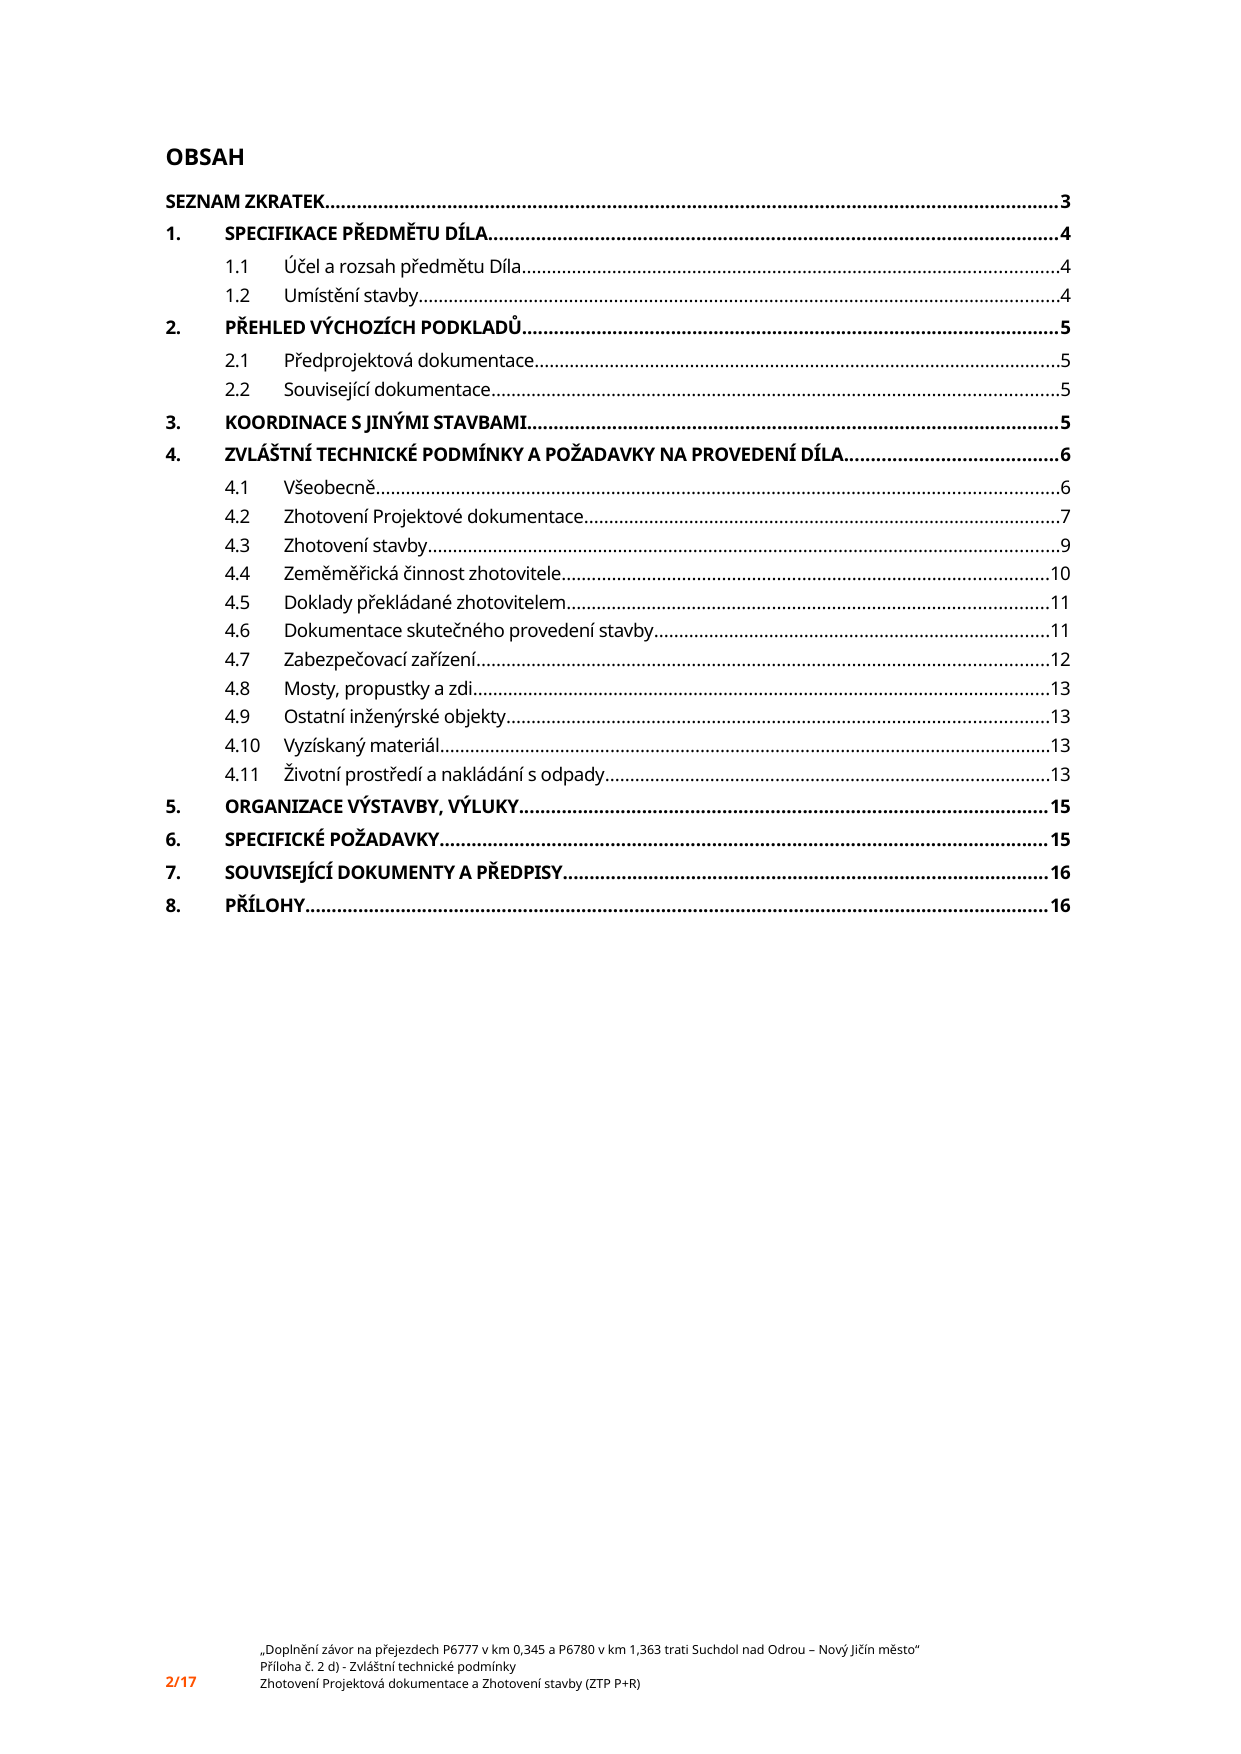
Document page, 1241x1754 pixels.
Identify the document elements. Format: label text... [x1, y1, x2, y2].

text 2.1 Předprojektová dokumentace 5 [224, 347, 1075, 373]
text 4.7 Zabezpečovací zařízení 12 [224, 646, 1075, 672]
text 4.10 Vyzískaný materiál 13 [224, 732, 1075, 758]
text 2.2 Související dokumentace 5 [224, 376, 1075, 402]
text 4.8 Mosty, propustky a zdi 13 [224, 675, 1075, 701]
text 1. SPECIFIKACE PŘEDMĚTU DÍLA 4 [165, 220, 1045, 246]
text 1.1 Účel a rozsah předmětu Díla 4 [224, 253, 1075, 279]
text 4.6 Dokumentace skutečného provedení stavby 11 [224, 618, 1075, 643]
text 4.3 Zhotovení stavby 9 [224, 532, 1075, 557]
text 6. SPECIFICKÉ POŽADAVKY 15 [165, 827, 1045, 852]
text 7. SOUVISEJÍCÍ DOKUMENTY A PŘEDPISY 16 [165, 859, 1045, 885]
text Obsah [165, 141, 1075, 173]
text 4.5 Doklady překládané zhotovitelem 11 [224, 589, 1075, 615]
text 5. ORGANIZACE VÝSTAVBY, VÝLUKY 15 [165, 794, 1045, 819]
text 4.11 Životní prostředí a nakládání s odpady 13 [224, 761, 1075, 787]
text 8. PŘÍLOHY 16 [165, 892, 1045, 918]
text 4.9 Ostatní inženýrské objekty 13 [224, 704, 1075, 729]
text 4.2 Zhotovení Projektové dokumentace 7 [224, 503, 1075, 529]
text 3. KOORDINACE S JINÝMI STAVBAMI 5 [165, 409, 1045, 434]
text SEZNAM ZKRATEK 3 [165, 188, 1045, 214]
text 2. PŘEHLED VÝCHOZÍCH PODKLADŮ 5 [165, 315, 1045, 340]
text 4.1 Všeobecně 6 [224, 474, 1075, 500]
text 4. ZVLÁŠTNÍ TECHNICKÉ PODMÍNKY A POŽADAVKY NA PROVEDENÍ DÍLA 6 [165, 442, 1045, 467]
text 1.2 Umístění stavby 4 [224, 282, 1075, 307]
text 4.4 Zeměměřická činnost zhotovitele 10 [224, 561, 1075, 586]
